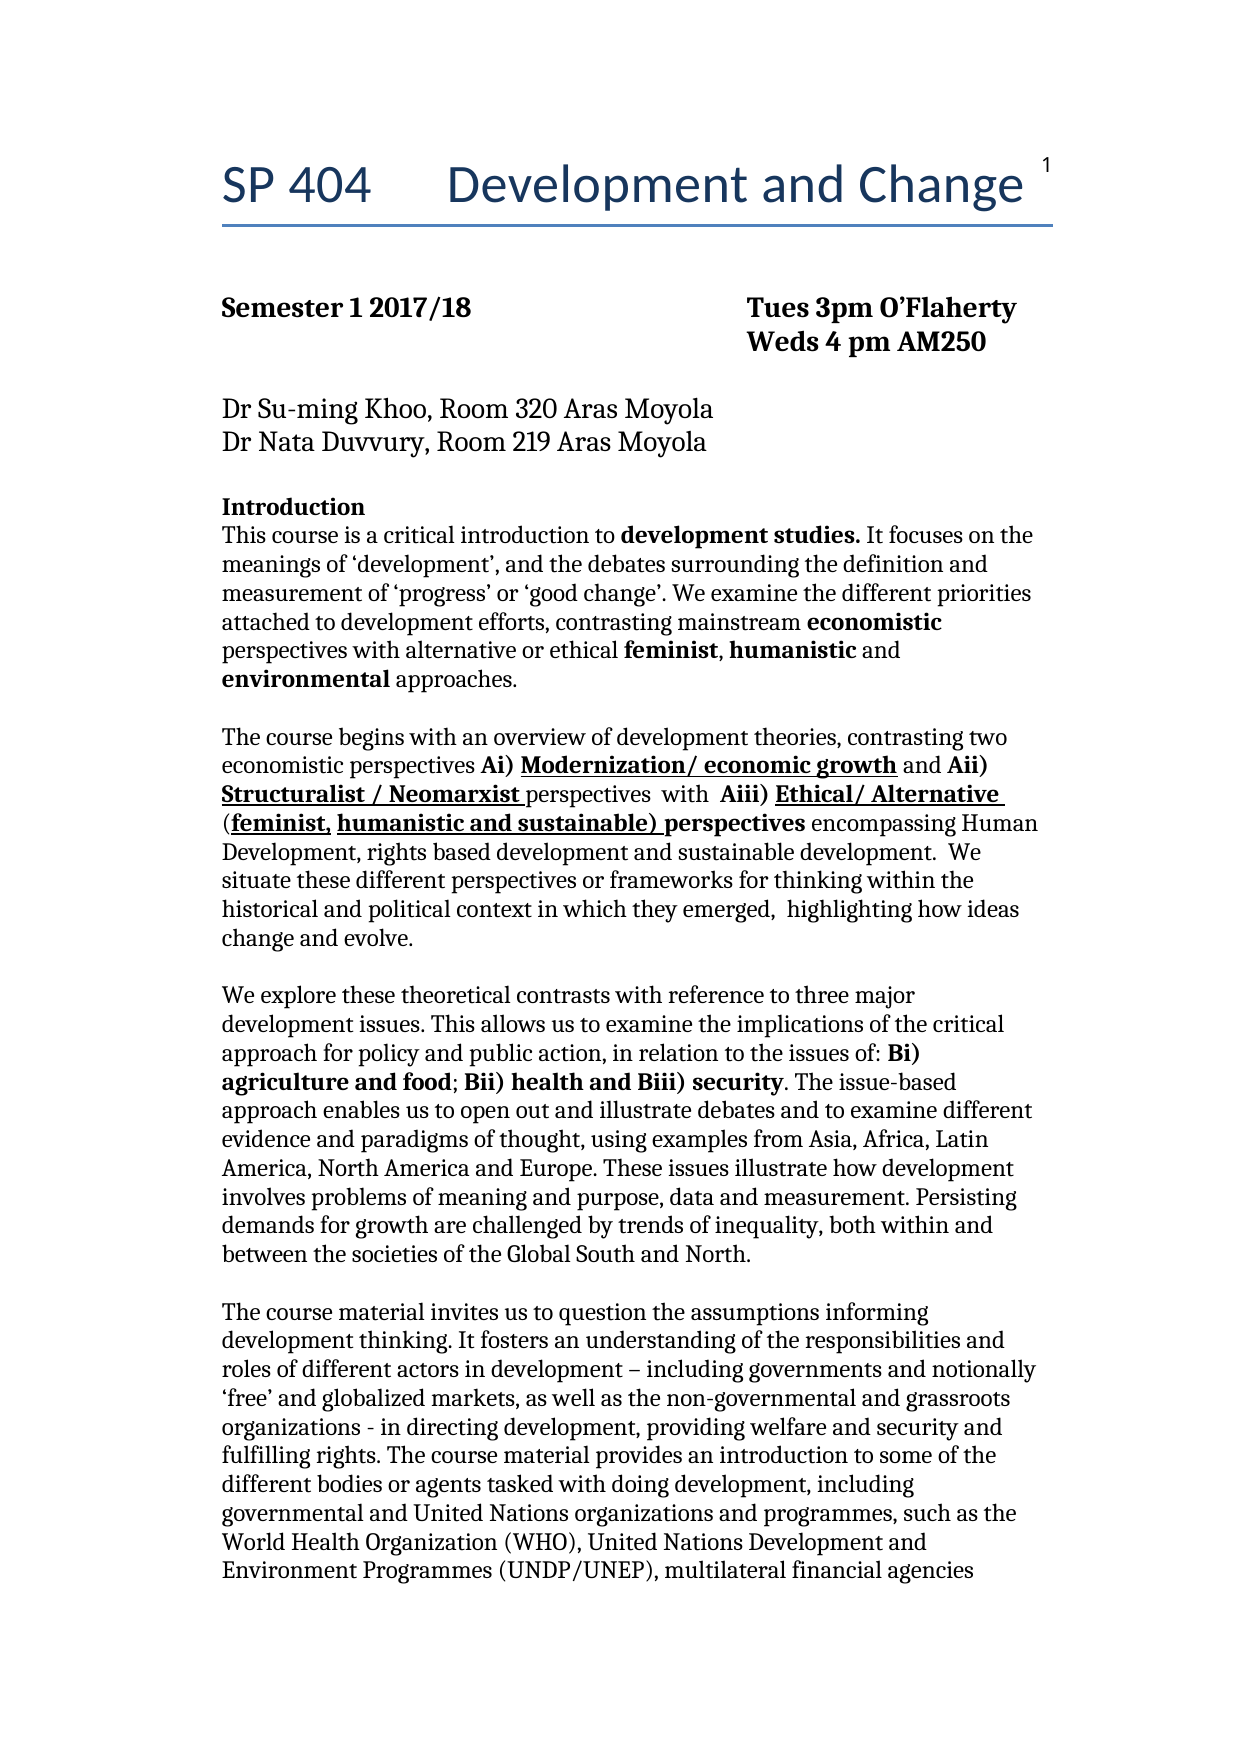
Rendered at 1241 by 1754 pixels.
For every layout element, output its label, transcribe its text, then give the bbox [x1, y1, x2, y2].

subtitle Semester 1 2017/18 Tues 3pm O’Flaherty [222, 291, 1053, 325]
text The course begins with an overview of development theories, contrasting two economistic perspectives Ai) Modernization/ economic growth and Aii) Structuralist / Neomarxist perspectives with Aiii) Ethical/ Alternative (feminist, humanistic and sustainable) perspectives encompassing Human Development, rights based development and sustainable development. We situate these different perspectives or frameworks for thinking within the historical and political context in which they emerged, highlighting how ideas change and evolve. [222, 723, 1053, 953]
subtitle Weds 4 pm AM250 [701, 325, 1053, 358]
text Introduction [222, 493, 1053, 521]
text This course is a critical introduction to development studies. It focuses on the meanings of ‘development’, and the debates surrounding the definition and measurement of ‘progress’ or ‘good change’. We examine the different priorities attached to development efforts, contrasting mainstream economistic perspectives with alternative or ethical feminist, humanistic and environmental approaches. [222, 521, 1053, 694]
text Dr Su-ming Khoo, Room 320 Aras Moyola [222, 392, 1053, 426]
text We explore these theoretical contrasts with reference to three major development issues. This allows us to examine the implications of the critical approach for policy and public action, in relation to the issues of: Bi) agriculture and food; Bii) health and Biii) security. The issue-based approach enables us to open out and illustrate debates and to examine different evidence and paradigms of thought, using examples from Asia, Africa, Latin America, North America and Europe. These issues illustrate how development involves problems of meaning and purpose, data and measurement. Persisting demands for growth are challenged by trends of inequality, both within and between the societies of the Global South and North. [222, 981, 1053, 1269]
text Dr Nata Duvvury, Room 219 Aras Moyola [222, 426, 1053, 459]
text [222, 1298, 1053, 1585]
title SP 404 Development and Change [222, 150, 1053, 224]
